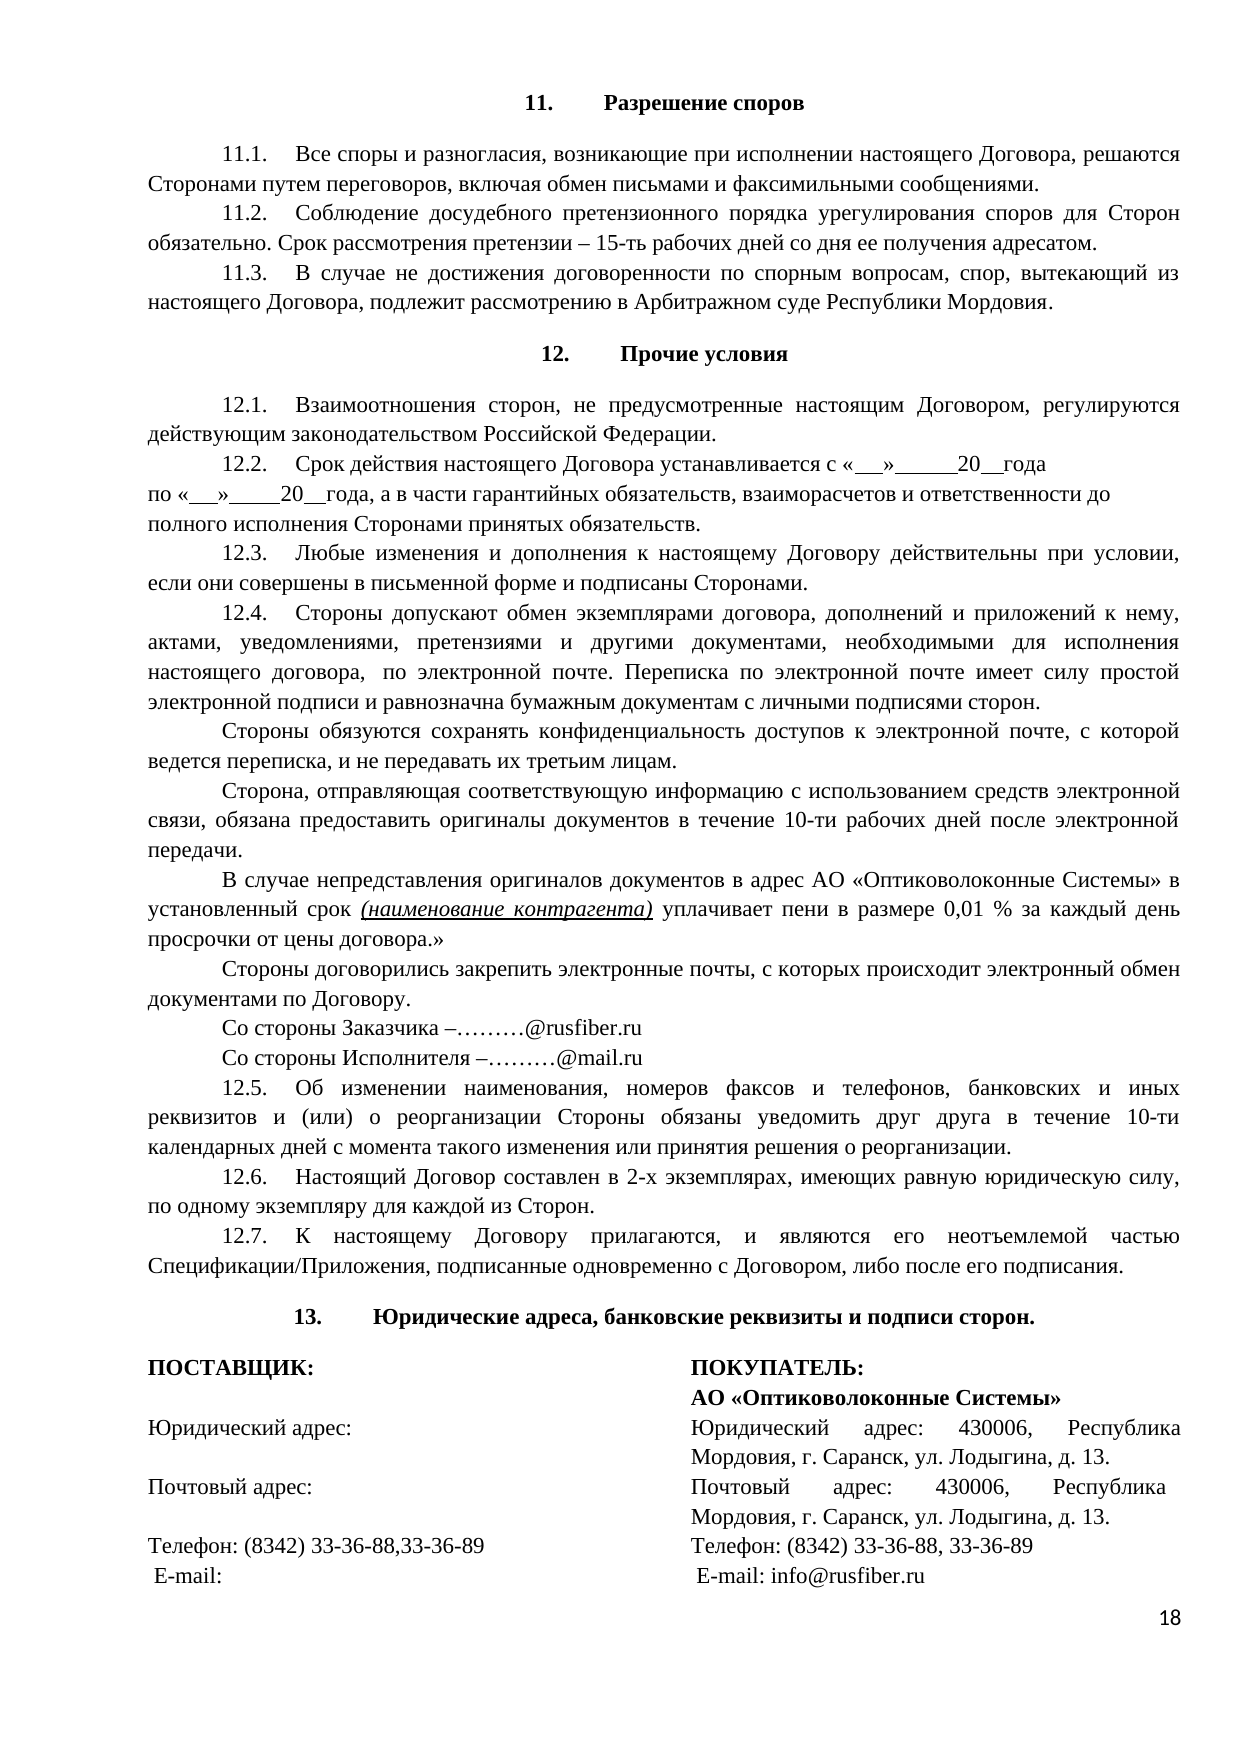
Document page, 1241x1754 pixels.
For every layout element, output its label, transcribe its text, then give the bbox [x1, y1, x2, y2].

list Срок действия настоящего Договора устанавливается с « » 20 года по « » 20 года, а в части гарантийных обязательств, взаиморасчетов и ответственности до полного исполнения Сторонами принятых обязательств. [148, 450, 1181, 536]
list Взаимоотношения сторон, не предусмотренные настоящим Договором, регулируются действующим законодательством Российской Федерации. [148, 391, 1181, 447]
text Стороны обязуются сохранять конфиденциальность доступов к электронной почте, с которой ведется переписка, и не передавать их третьим лицам. [148, 717, 1181, 773]
list В случае не достижения договоренности по спорным вопросам, спор, вытекающий из настоящего Договора, подлежит рассмотрению в Арбитражном суде Республики Мордовия. [148, 259, 1181, 315]
list К настоящему Договору прилагаются, и являются его неотъемлемой частью Спецификации/Приложения, подписанные одновременно с Договором, либо после его подписания. [148, 1222, 1181, 1278]
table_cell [136, 1384, 679, 1592]
list Стороны допускают обмен экземплярами договора, дополнений и приложений к нему, актами, уведомлениями, претензиями и другими документами, необходимыми для исполнения настоящего договора, по электронной почте. Переписка по электронной почте имеет силу простой электронной подписи и равнозначна бумажным документам с личными подписями сторон. [148, 599, 1181, 714]
list Соблюдение досудебного претензионного порядка урегулирования споров для Сторон обязательно. Срок рассмотрения претензии – 15-ть рабочих дней со дня ее получения адресатом. [148, 199, 1181, 255]
list Все споры и разногласия, возникающие при исполнении настоящего Договора, решаются Сторонами путем переговоров, включая обмен письмами и факсимильными сообщениями. [148, 140, 1181, 196]
list Юридические адреса, банковские реквизиты и подписи сторон. [148, 1303, 1181, 1329]
table_header ПОСТАВЩИК: [136, 1354, 679, 1384]
list Настоящий Договор составлен в 2-х экземплярах, имеющих равную юридическую силу, по одному экземпляру для каждой из Сторон. [148, 1163, 1181, 1219]
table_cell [679, 1384, 1196, 1592]
text Стороны договорились закрепить электронные почты, с которых происходит электронный обмен документами по Договору. [148, 955, 1181, 1011]
list Любые изменения и дополнения к настоящему Договору действительны при условии, если они совершены в письменной форме и подписаны Сторонами. [148, 539, 1181, 595]
list Разрешение споров [148, 89, 1181, 115]
list Об изменении наименования, номеров факсов и телефонов, банковских и иных реквизитов и (или) о реорганизации Стороны обязаны уведомить друг друга в течение 10-ти календарных дней с момента такого изменения или принятия решения о реорганизации. [148, 1074, 1181, 1159]
list Прочие условия [148, 339, 1181, 366]
text Со стороны Заказчика –………@rusfiber.ru [148, 1014, 1181, 1041]
text В случае непредставления оригиналов документов в адрес АО «Оптиковолоконные Системы» в установленный срок (наименование контрагента) уплачивает пени в размере 0,01 % за каждый день просрочки от цены договора.» [148, 866, 1181, 952]
text Сторона, отправляющая соответствующую информацию с использованием средств электронной связи, обязана предоставить оригиналы документов в течение 10-ти рабочих дней после электронной передачи. [148, 777, 1181, 862]
table_header ПОКУПАТЕЛЬ: [679, 1354, 1196, 1384]
text Со стороны Исполнителя –………@mail.ru [148, 1044, 1181, 1070]
